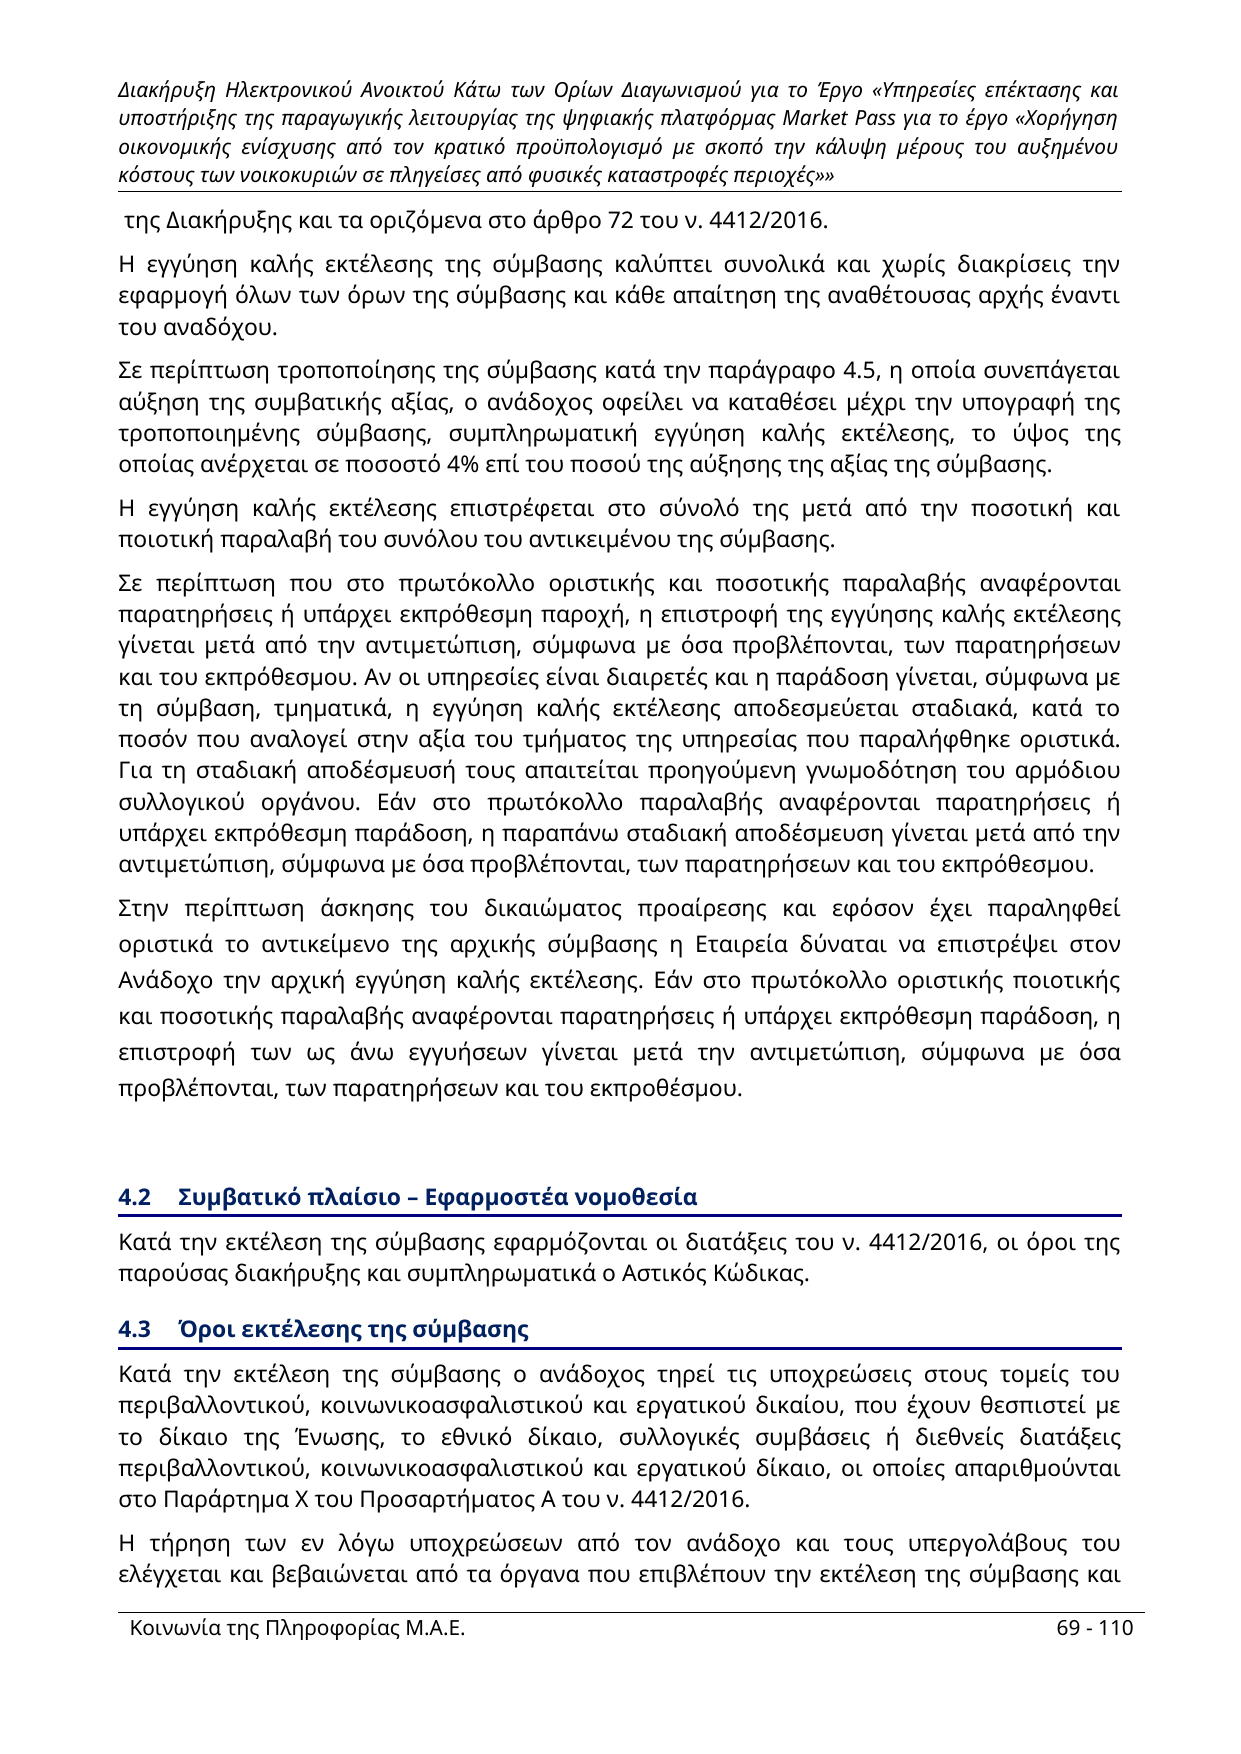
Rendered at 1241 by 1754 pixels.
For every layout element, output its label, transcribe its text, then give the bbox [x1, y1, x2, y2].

text Κατά την εκτέλεση της σύμβασης ο ανάδοχος τηρεί τις υποχρεώσεις στους τομείς του περιβαλλοντικού, κοινωνικοασφαλιστικού και εργατικού δικαίου, που έχουν θεσπιστεί με το δίκαιο της Ένωσης, το εθνικό δίκαιο, συλλογικές συμβάσεις ή διεθνείς διατάξεις περιβαλλοντικού, κοινωνικοασφαλιστικού και εργατικού δίκαιο, οι οποίες απαριθμούνται στο Παράρτημα Χ του Προσαρτήματος Α του ν. 4412/2016. [118, 1358, 1122, 1514]
text Στην περίπτωση άσκησης του δικαιώματος προαίρεσης και εφόσον έχει παραληφθεί οριστικά το αντικείμενο της αρχικής σύμβασης η Εταιρεία δύναται να επιστρέψει στον Ανάδοχο την αρχική εγγύηση καλής εκτέλεσης. Εάν στο πρωτόκολλο οριστικής ποιοτικής και ποσοτικής παραλαβής αναφέρονται παρατηρήσεις ή υπάρχει εκπρόθεσμη παράδοση, η επιστροφή των ως άνω εγγυήσεων γίνεται μετά την αντιμετώπιση, σύμφωνα με όσα προβλέπονται, των παρατηρήσεων και του εκπροθέσμου. [118, 892, 1122, 1103]
text Η εγγύηση καλής εκτέλεσης επιστρέφεται στο σύνολό της μετά από την ποσοτική και ποιοτική παραλαβή του συνόλου του αντικειμένου της σύμβασης. [118, 492, 1122, 554]
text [118, 1527, 1122, 1589]
subtitle Όροι εκτέλεσης της σύμβασης [118, 1313, 1122, 1347]
text ΠΑΡΑΡΤΗΜΑ VIII – Υποδείγματα Εγγυητικών Επιστολών της Διακήρυξης και τα οριζόμενα στο άρθρο 72 του ν. 4412/2016. [118, 204, 1122, 236]
subtitle Συμβατικό πλαίσιο – Εφαρμοστέα νομοθεσία [118, 1181, 1122, 1214]
text Κατά την εκτέλεση της σύμβασης εφαρμόζονται οι διατάξεις του ν. 4412/2016, οι όροι της παρούσας διακήρυξης και συμπληρωματικά ο Αστικός Κώδικας. [118, 1226, 1122, 1288]
text Σε περίπτωση που στο πρωτόκολλο οριστικής και ποσοτικής παραλαβής αναφέρονται παρατηρήσεις ή υπάρχει εκπρόθεσμη παροχή, η επιστροφή της εγγύησης καλής εκτέλεσης γίνεται μετά από την αντιμετώπιση, σύμφωνα με όσα προβλέπονται, των παρατηρήσεων και του εκπρόθεσμου. Αν οι υπηρεσίες είναι διαιρετές και η παράδοση γίνεται, σύμφωνα με τη σύμβαση, τμηματικά, η εγγύηση καλής εκτέλεσης αποδεσμεύεται σταδιακά, κατά το ποσόν που αναλογεί στην αξία του τμήματος της υπηρεσίας που παραλήφθηκε οριστικά. Για τη σταδιακή αποδέσμευσή τους απαιτείται προηγούμενη γνωμοδότηση του αρμόδιου συλλογικού οργάνου. Εάν στο πρωτόκολλο παραλαβής αναφέρονται παρατηρήσεις ή υπάρχει εκπρόθεσμη παράδοση, η παραπάνω σταδιακή αποδέσμευση γίνεται μετά από την αντιμετώπιση, σύμφωνα με όσα προβλέπονται, των παρατηρήσεων και του εκπρόθεσμου. [118, 567, 1122, 879]
text Η εγγύηση καλής εκτέλεσης της σύμβασης καλύπτει συνολικά και χωρίς διακρίσεις την εφαρμογή όλων των όρων της σύμβασης και κάθε απαίτηση της αναθέτουσας αρχής έναντι του αναδόχου. [118, 248, 1122, 342]
text Σε περίπτωση τροποποίησης της σύμβασης κατά την παράγραφο 4.5, η οποία συνεπάγεται αύξηση της συμβατικής αξίας, ο ανάδοχος οφείλει να καταθέσει μέχρι την υπογραφή της τροποποιημένης σύμβασης, συμπληρωματική εγγύηση καλής εκτέλεσης, το ύψος της οποίας ανέρχεται σε ποσοστό 4% επί του ποσού της αύξησης της αξίας της σύμβασης. [118, 354, 1122, 479]
